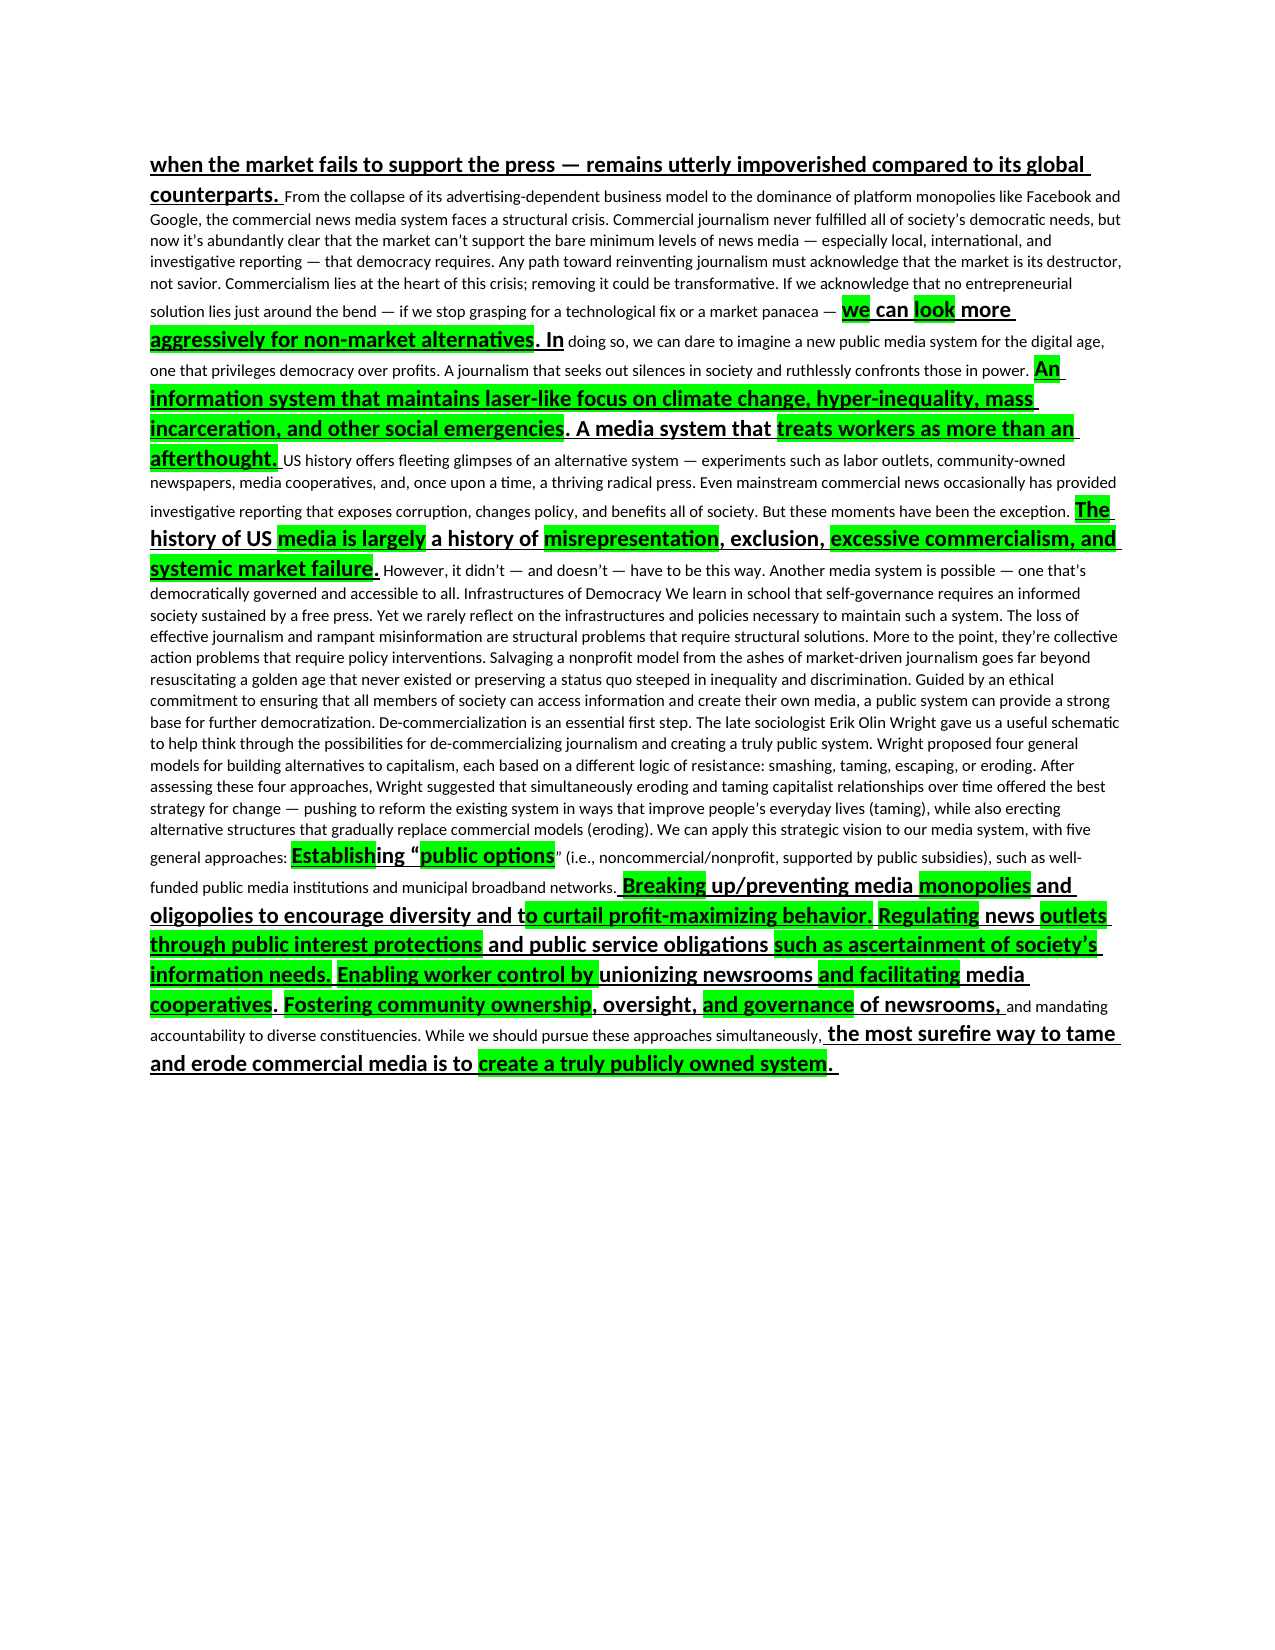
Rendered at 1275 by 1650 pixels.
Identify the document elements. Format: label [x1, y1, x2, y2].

text [150, 150, 1125, 1077]
